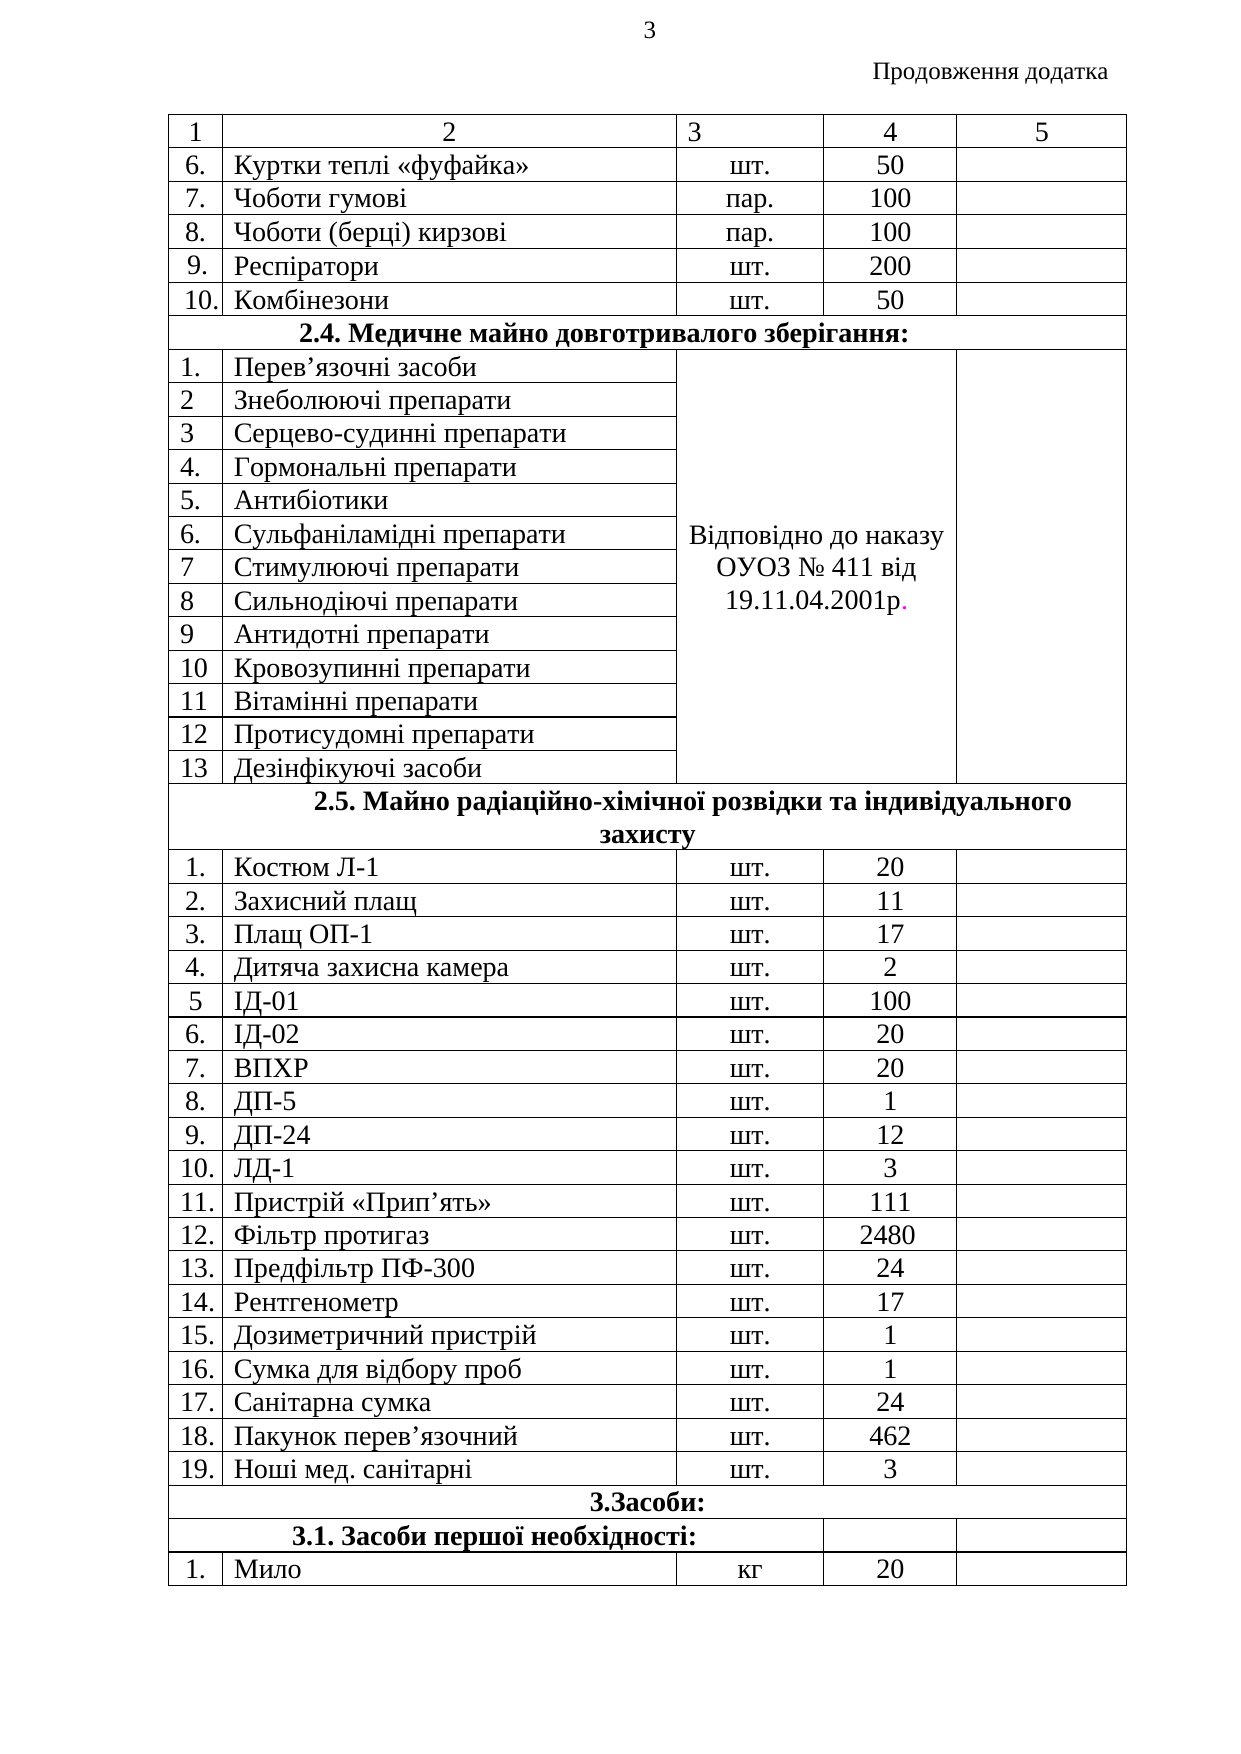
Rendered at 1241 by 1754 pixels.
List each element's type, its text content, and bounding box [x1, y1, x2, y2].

table_cell 1 [824, 1084, 956, 1117]
table_cell ІД-02 [223, 1018, 676, 1050]
table_cell 17. [169, 1385, 222, 1418]
table_cell 11. [169, 1185, 222, 1217]
table_cell шт. [677, 984, 823, 1016]
table_cell 5 [169, 984, 222, 1016]
table_cell [957, 1118, 1126, 1150]
table_cell Сульфаніламідні препарати [223, 517, 676, 549]
table_cell шт. [677, 1185, 823, 1217]
table_cell 19. [169, 1452, 222, 1484]
table_cell [957, 350, 1126, 783]
table_cell 50 [824, 283, 956, 315]
table_cell Чоботи гумові [223, 182, 676, 214]
table_cell 7. [169, 182, 222, 214]
table_cell [957, 1352, 1126, 1384]
table_cell шт. [677, 850, 823, 883]
table_cell Рентгенометр [223, 1285, 676, 1317]
table_cell [957, 1018, 1126, 1050]
table_cell 1. [169, 1553, 222, 1585]
table_cell шт. [677, 1084, 823, 1117]
table_cell шт. [677, 1251, 823, 1284]
table_cell 1. [169, 350, 222, 382]
table_cell шт. [677, 1151, 823, 1183]
table_cell Фільтр протигаз [223, 1218, 676, 1250]
table_cell 2. [169, 884, 222, 916]
table_cell 12. [169, 1218, 222, 1250]
table_cell [957, 1051, 1126, 1083]
table_cell [957, 1151, 1126, 1183]
table_cell 10 [169, 651, 222, 683]
table_cell 4. [169, 450, 222, 482]
table_cell Вітамінні препарати [223, 684, 676, 716]
table_cell 50 [824, 148, 956, 181]
table_cell Сильнодіючі препарати [223, 584, 676, 616]
table_cell Стимулюючі препарати [223, 550, 676, 583]
table_cell 100 [824, 984, 956, 1016]
table_cell ДП-5 [223, 1084, 676, 1117]
table_cell 10. [169, 283, 222, 315]
table_cell 2 [169, 383, 222, 416]
table_cell 12 [169, 718, 222, 750]
table_cell 3 [824, 1151, 956, 1183]
table_cell пар. [677, 215, 823, 247]
table_cell шт. [677, 1318, 823, 1351]
table_cell 9. [169, 249, 222, 282]
table_header 5 [957, 115, 1126, 147]
table_cell 7 [169, 550, 222, 583]
table_cell шт. [677, 951, 823, 983]
table_cell Пристрій «Прип’ять» [223, 1185, 676, 1217]
table_cell [957, 1218, 1126, 1250]
table_cell ЛД-1 [223, 1151, 676, 1183]
table_cell Респіратори [223, 249, 676, 282]
table_cell Санітарна сумка [223, 1385, 676, 1418]
table_cell [957, 850, 1126, 883]
table_cell 3.Засоби: [169, 1486, 1126, 1518]
table_cell [957, 249, 1126, 282]
table_cell шт. [677, 917, 823, 949]
table_cell [957, 283, 1126, 315]
table_cell 6. [169, 1018, 222, 1050]
table_cell [957, 1553, 1126, 1585]
table_cell шт. [677, 1452, 823, 1484]
table_cell 15. [169, 1318, 222, 1351]
table_cell [957, 148, 1126, 181]
table_cell Серцево-судинні препарати [223, 417, 676, 449]
table_cell [957, 215, 1126, 247]
table_cell 13 [169, 751, 222, 783]
table_cell [957, 917, 1126, 949]
table_cell шт. [677, 884, 823, 916]
table_cell 12 [824, 1118, 956, 1150]
table_cell Комбінезони [223, 283, 676, 315]
table_cell Антибіотики [223, 484, 676, 516]
table_cell Гормональні препарати [223, 450, 676, 482]
table_cell 100 [824, 182, 956, 214]
table_cell [957, 984, 1126, 1016]
table_header 3 [677, 115, 823, 147]
table_cell 6. [169, 148, 222, 181]
table_cell Відповідно до наказу ОУОЗ № 411 від 19.11.04.2001р. [677, 350, 956, 783]
table_cell Кровозупинні препарати [223, 651, 676, 683]
table_cell Предфільтр ПФ-300 [223, 1251, 676, 1284]
table_cell 200 [824, 249, 956, 282]
table_cell 4. [169, 951, 222, 983]
table_cell ВПХР [223, 1051, 676, 1083]
table_cell Костюм Л-1 [223, 850, 676, 883]
table_cell 20 [824, 1553, 956, 1585]
table_cell шт. [677, 1352, 823, 1384]
table_cell [957, 1318, 1126, 1351]
table_cell [957, 182, 1126, 214]
table_cell пар. [677, 182, 823, 214]
table_cell 11 [169, 684, 222, 716]
table_cell Пакунок перев’язочний [223, 1419, 676, 1451]
table_cell Сумка для відбору проб [223, 1352, 676, 1384]
table_cell шт. [677, 1385, 823, 1418]
table_cell [824, 1519, 956, 1551]
table_header 4 [824, 115, 956, 147]
table_cell шт. [677, 1218, 823, 1250]
table_cell [957, 1251, 1126, 1284]
table_cell 2480 [824, 1218, 956, 1250]
table_cell 8. [169, 1084, 222, 1117]
table_cell 3 [169, 417, 222, 449]
table_cell Дозиметричний пристрій [223, 1318, 676, 1351]
table_cell ДП-24 [223, 1118, 676, 1150]
table_cell 3 [824, 1452, 956, 1484]
table_cell 17 [824, 917, 956, 949]
table_cell 6. [169, 517, 222, 549]
table_cell 2 [824, 951, 956, 983]
table_cell Ноші мед. санітарні [223, 1452, 676, 1484]
table_cell 1. [169, 850, 222, 883]
table_cell шт. [677, 283, 823, 315]
table_cell 3. [169, 917, 222, 949]
table_cell Знеболюючі препарати [223, 383, 676, 416]
table_cell [957, 1385, 1126, 1418]
table_cell шт. [677, 1051, 823, 1083]
table_cell шт. [677, 1118, 823, 1150]
table_cell [957, 1452, 1126, 1484]
table_cell 9. [169, 1118, 222, 1150]
table_header 2 [223, 115, 676, 147]
text Продовження додатка [177, 56, 1122, 85]
table_cell 1 [824, 1318, 956, 1351]
table_header 1 [169, 115, 222, 147]
table_cell 462 [824, 1419, 956, 1451]
table_cell [957, 1185, 1126, 1217]
table_cell 9 [169, 617, 222, 649]
table_cell 16. [169, 1352, 222, 1384]
table_cell 8 [169, 584, 222, 616]
table_cell 11 [824, 884, 956, 916]
table_cell 20 [824, 1018, 956, 1050]
table_cell [957, 1285, 1126, 1317]
table_cell 24 [824, 1251, 956, 1284]
table_cell 7. [169, 1051, 222, 1083]
table_cell [957, 1419, 1126, 1451]
table_cell 5. [169, 484, 222, 516]
table_cell шт. [677, 148, 823, 181]
table_cell шт. [677, 1018, 823, 1050]
table_cell шт. [677, 249, 823, 282]
table_cell 13. [169, 1251, 222, 1284]
table_cell 14. [169, 1285, 222, 1317]
table_cell 24 [824, 1385, 956, 1418]
table_cell шт. [677, 1419, 823, 1451]
table_cell шт. [677, 1285, 823, 1317]
table_cell Протисудомні препарати [223, 718, 676, 750]
table_cell Мило [223, 1553, 676, 1585]
table_cell 111 [824, 1185, 956, 1217]
table_cell [957, 884, 1126, 916]
table_cell Перев’язочні засоби [223, 350, 676, 382]
table_cell 20 [824, 1051, 956, 1083]
table_cell 2.5. Майно радіаційно-хімічної розвідки та індивідуального захисту [169, 784, 1126, 849]
table_cell 17 [824, 1285, 956, 1317]
table_cell Куртки теплі «фуфайка» [223, 148, 676, 181]
table_cell [957, 1519, 1126, 1551]
table_cell Захисний плащ [223, 884, 676, 916]
table_cell Плащ ОП-1 [223, 917, 676, 949]
table_cell 100 [824, 215, 956, 247]
table_cell 8. [169, 215, 222, 247]
table_cell Дезінфікуючі засоби [223, 751, 676, 783]
table_cell 3.1. Засоби першої необхідності: [169, 1519, 823, 1551]
table_cell Чоботи (берці) кирзові [223, 215, 676, 247]
table_cell кг [677, 1553, 823, 1585]
table_cell Дитяча захисна камера [223, 951, 676, 983]
table_cell Антидотні препарати [223, 617, 676, 649]
table_cell 1 [824, 1352, 956, 1384]
table_cell 20 [824, 850, 956, 883]
table_cell ІД-01 [223, 984, 676, 1016]
table_cell 18. [169, 1419, 222, 1451]
table_cell 2.4. Медичне майно довготривалого зберігання: [169, 316, 1126, 349]
table_cell [957, 1084, 1126, 1117]
table_cell [957, 951, 1126, 983]
table_cell 10. [169, 1151, 222, 1183]
